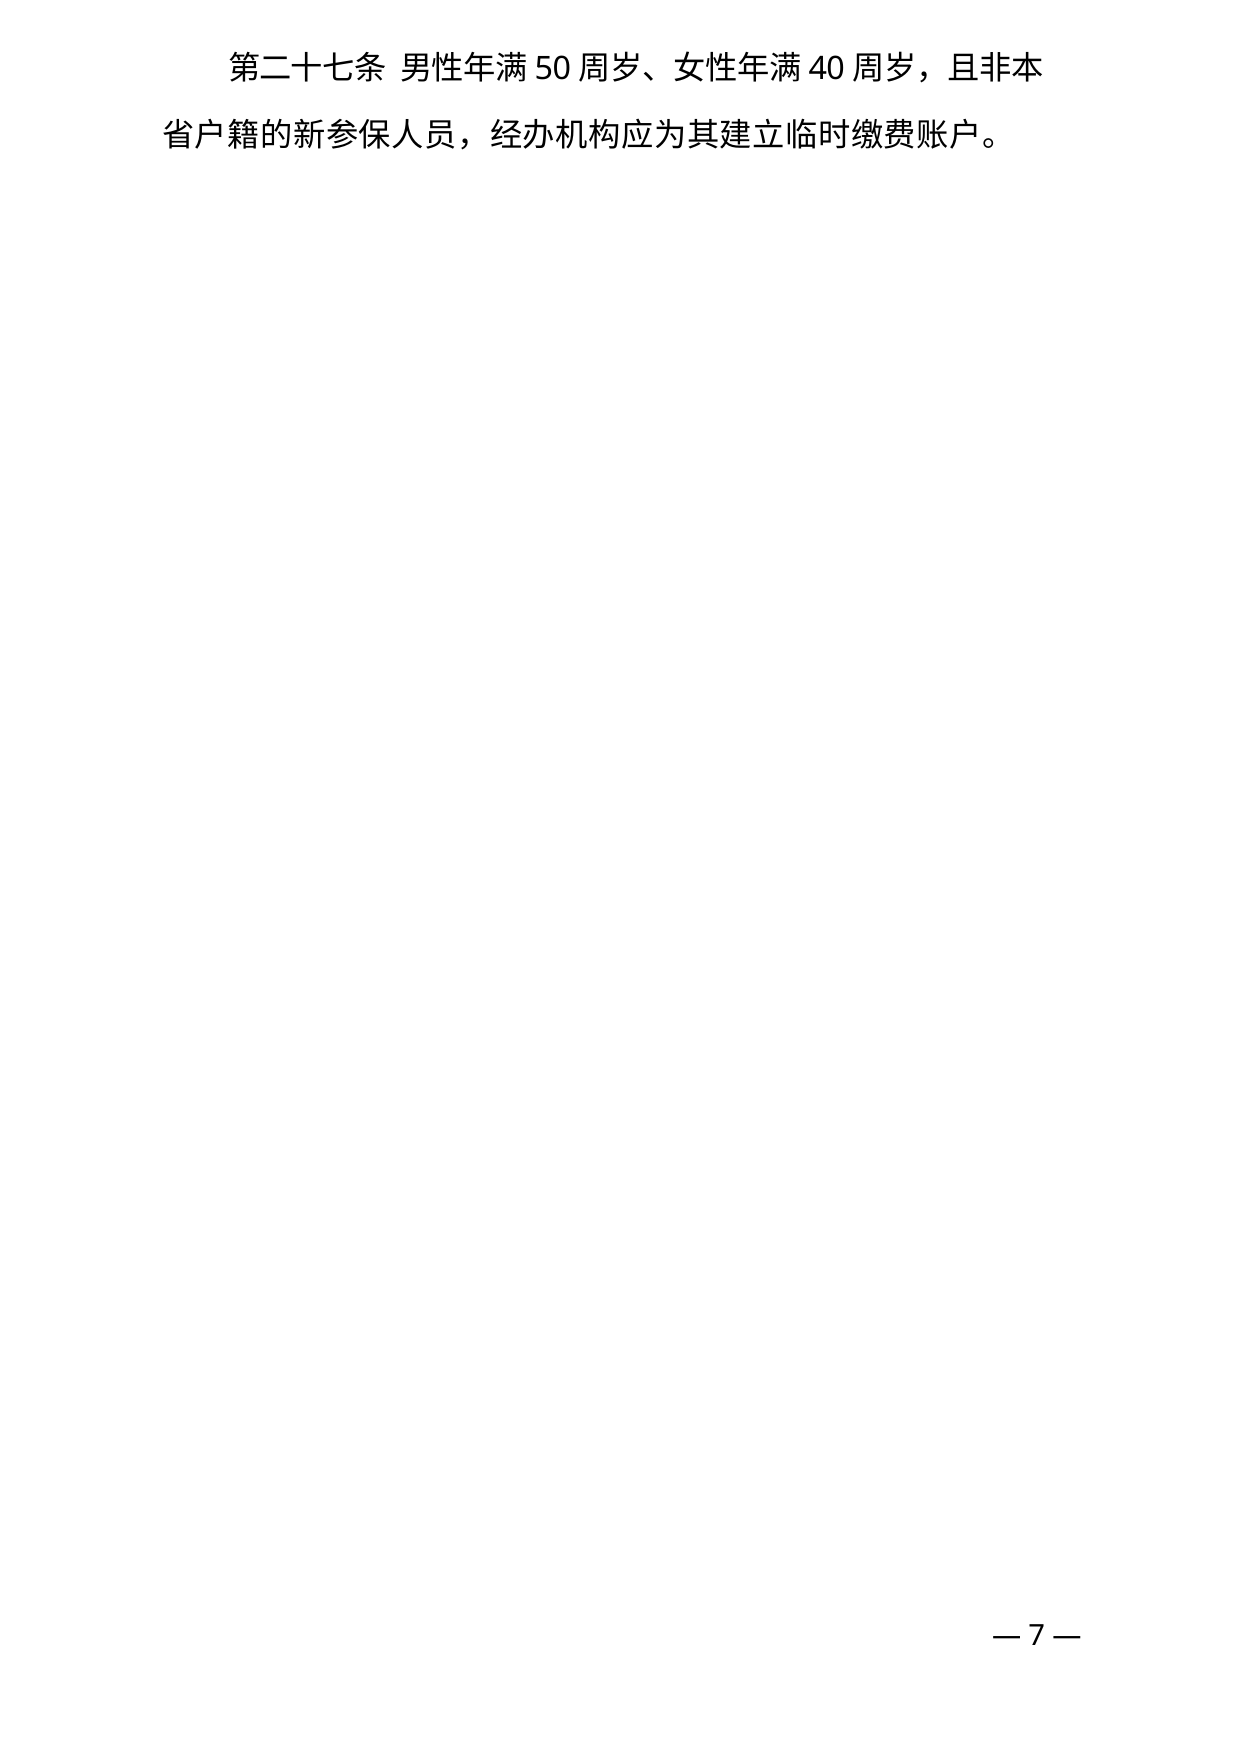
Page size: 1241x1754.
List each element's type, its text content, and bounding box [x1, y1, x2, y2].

text 第二十七条 男性年满 50 周岁、女性年满 40 周岁，且非本 省户籍的新参保人员，经办机构应为其建立临时缴费账户。 [162, 42, 1081, 156]
